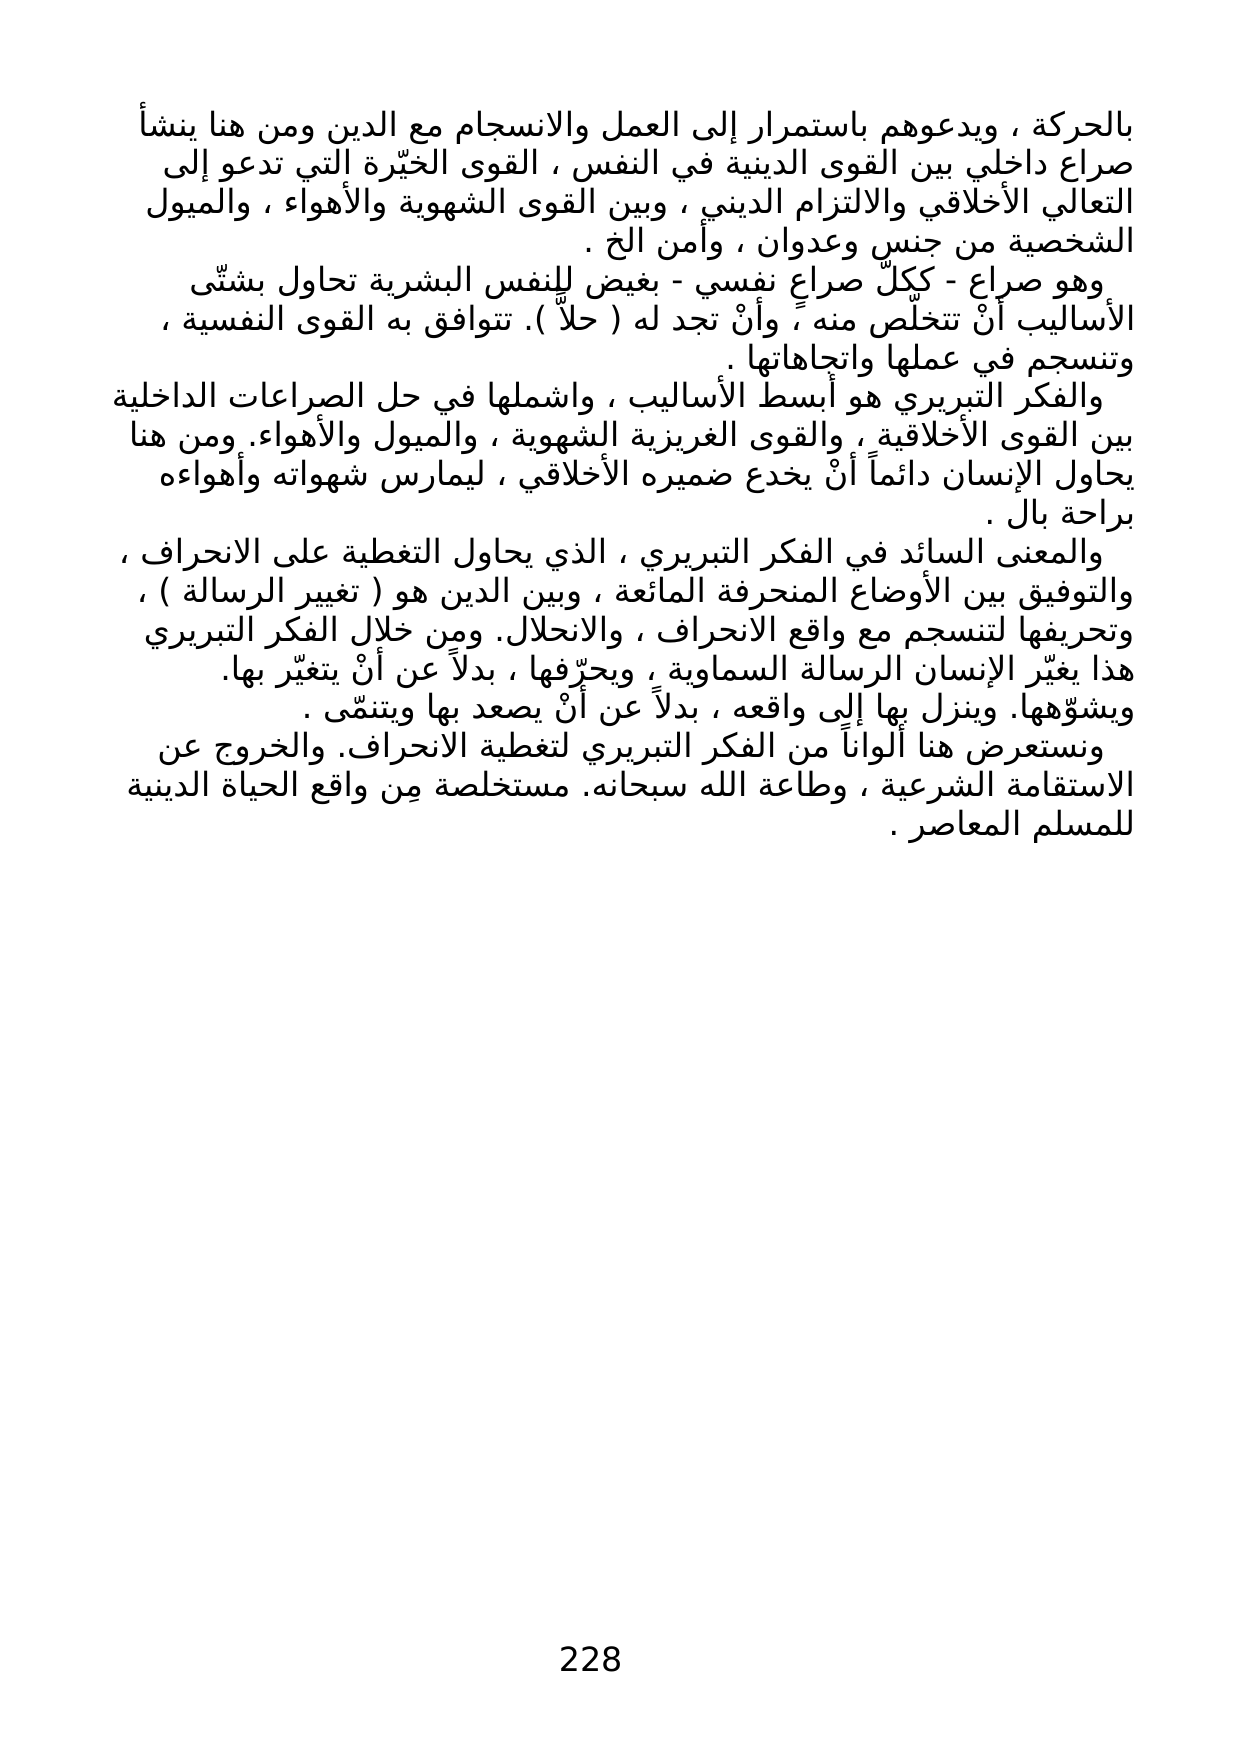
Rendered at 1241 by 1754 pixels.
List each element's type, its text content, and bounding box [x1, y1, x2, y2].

text ونستعرض هنا ألواناً من الفكر التبريري لتغطية الانحراف. والخروج عن الاستقامة الشرعية ، وطاعة الله سبحانه. مستخلصة مِن واقع الحياة الدينية للمسلم المعاصر . [105, 727, 1135, 843]
text والمعنى السائد في الفكر التبريري ، الذي يحاول التغطية على الانحراف ، والتوفيق بين الأوضاع المنحرفة المائعة ، وبين الدين هو ( تغيير الرسالة ) ، وتحريفها لتنسجم مع واقع الانحراف ، والانحلال. ومن خلال الفكر التبريري هذا يغيّر الإنسان الرسالة السماوية ، ويحرّفها ، بدلاً عن أنْ يتغيّر بها. ويشوّهها. وينزل بها إلى واقعه ، بدلاً عن أنْ يصعد بها ويتنمّى . [105, 532, 1135, 727]
text بالحركة ، ويدعوهم باستمرار إلى العمل والانسجام مع الدين ومن هنا ينشأ صراع داخلي بين القوى الدينية في النفس ، القوى الخيّرة التي تدعو إلى التعالي الأخلاقي والالتزام الديني ، وبين القوى الشهوية والأهواء ، والميول الشخصية من جنس وعدوان ، وأمن الخ . [105, 105, 1135, 260]
text وهو صراع - ككلّ صراعٍ نفسي - بغيض للنفس البشرية تحاول بشتّى الأساليب أنْ تتخلّص منه ، وأنْ تجد له ( حلاًّ ). تتوافق به القوى النفسية ، وتنسجم في عملها واتجاهاتها . [105, 260, 1135, 377]
text والفكر التبريري هو أبسط الأساليب ، واشملها في حل الصراعات الداخلية بين القوى الأخلاقية ، والقوى الغريزية الشهوية ، والميول والأهواء. ومن هنا يحاول الإنسان دائماً أنْ يخدع ضميره الأخلاقي ، ليمارس شهواته وأهواءه براحة بال . [105, 377, 1135, 532]
